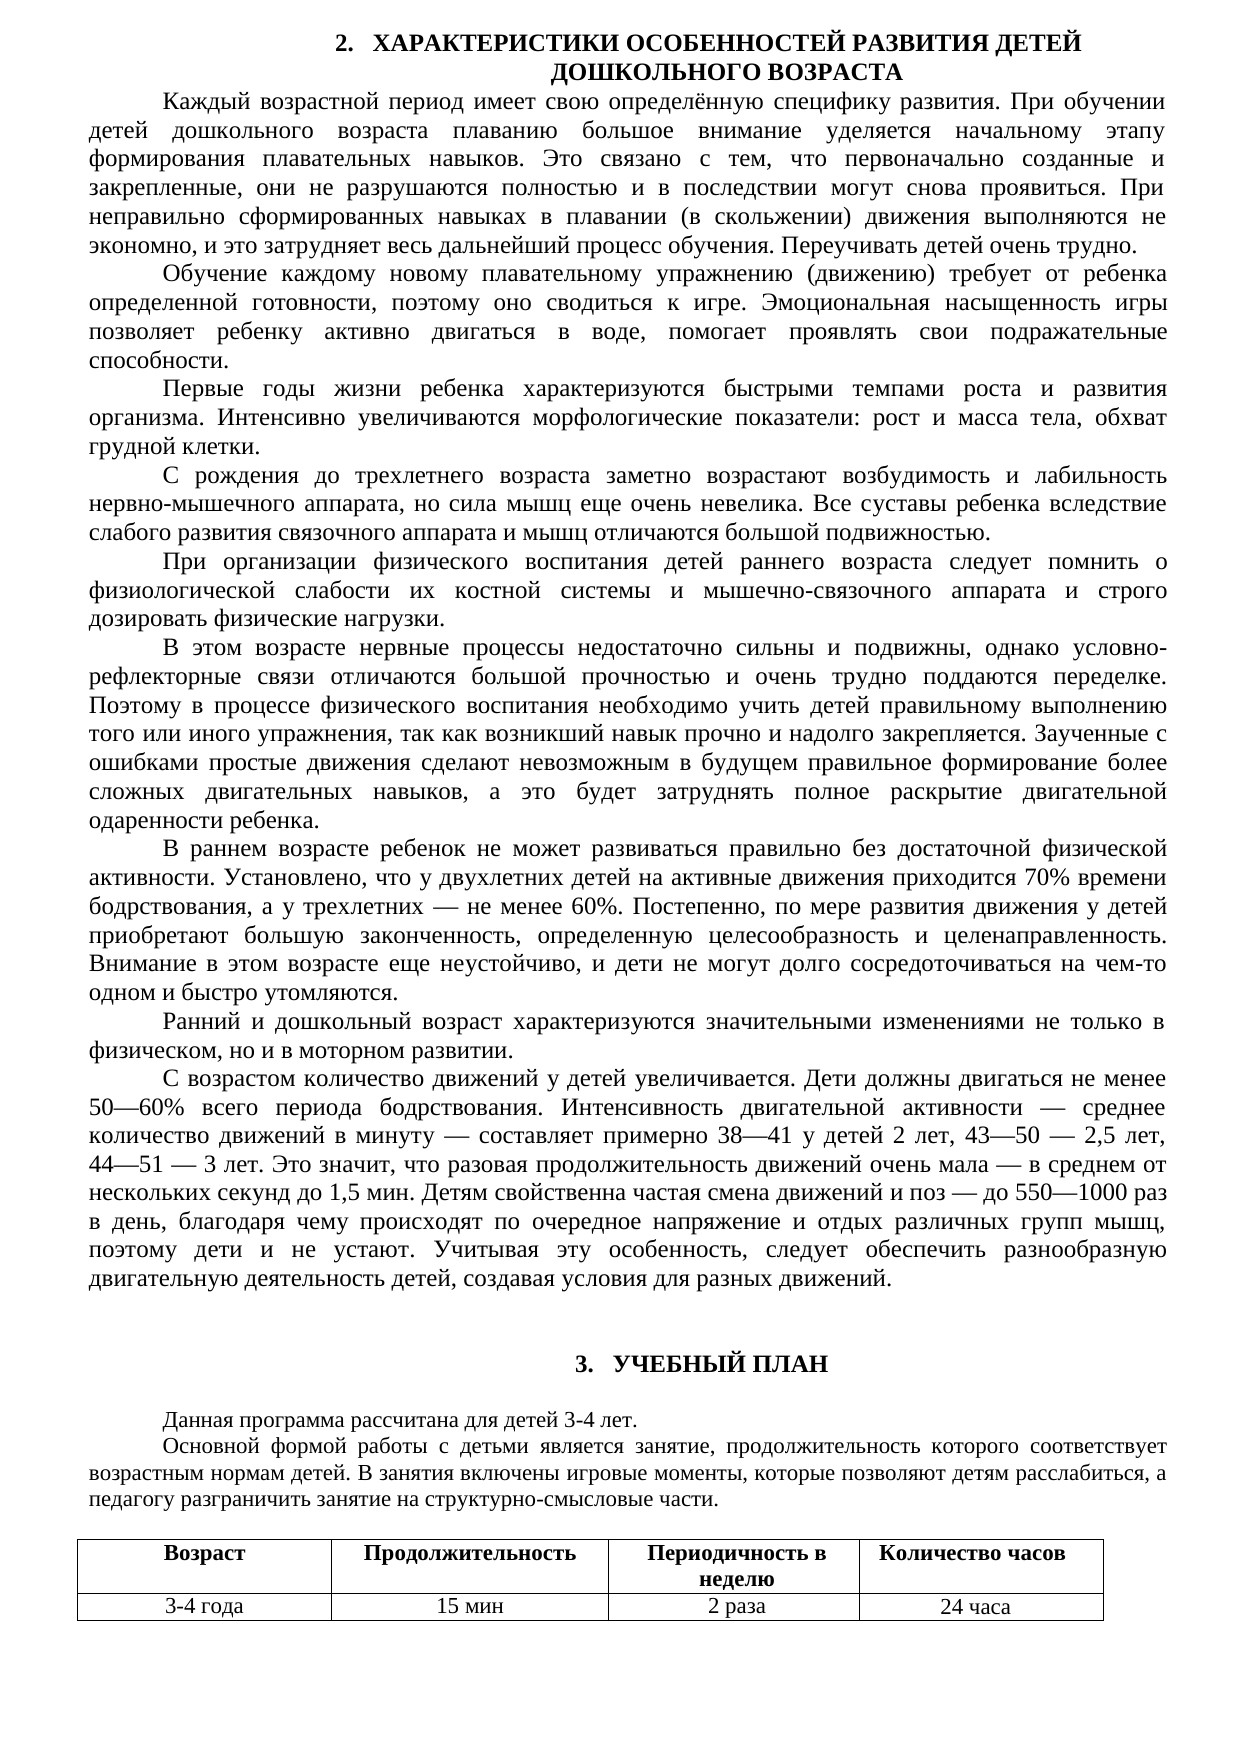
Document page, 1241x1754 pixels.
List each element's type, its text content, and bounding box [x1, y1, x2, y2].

text С рождения до трехлетнего возраста заметно возрастают возбудимость и лабильность нервно-мышечного аппарата, но сила мышц еще очень невелика. Все суставы ребенка вследствие слабого развития связочного аппарата и мышц отличаются большой подвижностью. [89, 460, 1167, 546]
text Каждый возрастной период имеет свою определённую специфику развития. При обучении детей дошкольного возраста плаванию большое внимание уделяется начальному этапу формирования плавательных навыков. Это связано с тем, что первоначально созданные и закрепленные, они не разрушаются полностью и в последствии могут снова проявиться. При неправильно сформированных навыках в плавании (в скольжении) движения выполняются не экономно, и это затрудняет весь дальнейший процесс обучения. Переучивать детей очень трудно. [89, 86, 1171, 258]
text Продолжительность [364, 1539, 578, 1566]
text 24 часа [940, 1593, 1168, 1619]
text Первые годы жизни ребенка характеризуются быстрыми темпами роста и развития организма. Интенсивно увеличиваются морфологические показатели: рост и масса тела, обхват грудной клетки. [89, 373, 1167, 460]
text Возраст [163, 1539, 247, 1566]
text 3. УЧЕБНЫЙ ПЛАН [575, 1349, 1168, 1378]
text Основной формой работы с детьми является занятие, продолжительность которого соответствует возрастным нормам детей. В занятия включены игровые моменты, которые позволяют детям расслабиться, а педагогу разграничить занятие на структурно-смысловые части. [89, 1433, 1167, 1511]
text С возрастом количество движений у детей увеличивается. Дети должны двигаться не менее 50—60% всего периода бодрствования. Интенсивность двигательной активности — среднее количество движений в минуту — составляет примерно 38—41 у детей 2 лет, 43—50 — 2,5 лет, 44—51 — 3 лет. Это значит, что разовая продолжительность движений очень мала — в среднем от нескольких секунд до 1,5 мин. Детям свойственна частая смена движений и поз — до 550—1000 раз в день, благодаря чему происходят по очередное напряжение и отдых различных групп мышц, поэтому дети и не устают. Учитывая эту особенность, следует обеспечить разнообразную двигательную деятельность детей, создавая условия для разных движений. [89, 1063, 1172, 1292]
text В этом возрасте нервные процессы недостаточно сильны и подвижны, однако условно-рефлекторные связи отличаются большой прочностью и очень трудно поддаются переделке. Поэтому в процессе физического воспитания необходимо учить детей правильному выполнению того или иного упражнения, так как возникший навык прочно и надолго закрепляется. Заученные с ошибками простые движения сделают невозможным в будущем правильное формирование более сложных двигательных навыков, а это будет затруднять полное раскрытие двигательной одаренности ребенка. [89, 632, 1168, 833]
text Обучение каждому новому плавательному упражнению (движению) требует от ребенка определенной готовности, поэтому оно сводиться к игре. Эмоциональная насыщенность игры позволяет ребенку активно двигаться в воде, помогает проявлять свои подражательные способности. [89, 258, 1168, 373]
text Периодичность в неделю 2 раза [644, 1539, 829, 1618]
text Данная программа рассчитана для детей 3-4 лет. [162, 1407, 1168, 1433]
text Количество часов [879, 1539, 1090, 1565]
text 3-4 года [165, 1592, 247, 1619]
text Ранний и дошкольный возраст характеризуются значительными изменениями не только в физическом, но и в моторном развитии. [89, 1006, 1171, 1063]
text В раннем возрасте ребенок не может развиваться правильно без достаточной физической активности. Установлено, что у двухлетних детей на активные движения приходится 70% времени бодрствования, а у трехлетних — не менее 60%. Постепенно, по мере развития движения у детей приобретают большую законченность, определенную целесообразность и целенаправленность. Внимание в этом возрасте еще неустойчиво, и дети не могут долго сосредоточиваться на чем-то одном и быстро утомляются. [89, 833, 1167, 1006]
text При организации физического воспитания детей раннего возраста следует помнить о физиологической слабости их костной системы и мышечно-связочного аппарата и строго дозировать физические нагрузки. [89, 546, 1167, 632]
text 15 мин [436, 1592, 578, 1619]
text 2. ХАРАКТЕРИСТИКИ ОСОБЕННОСТЕЙ РАЗВИТИЯ ДЕТЕЙ ДОШКОЛЬНОГО ВОЗРАСТА [335, 29, 1088, 86]
